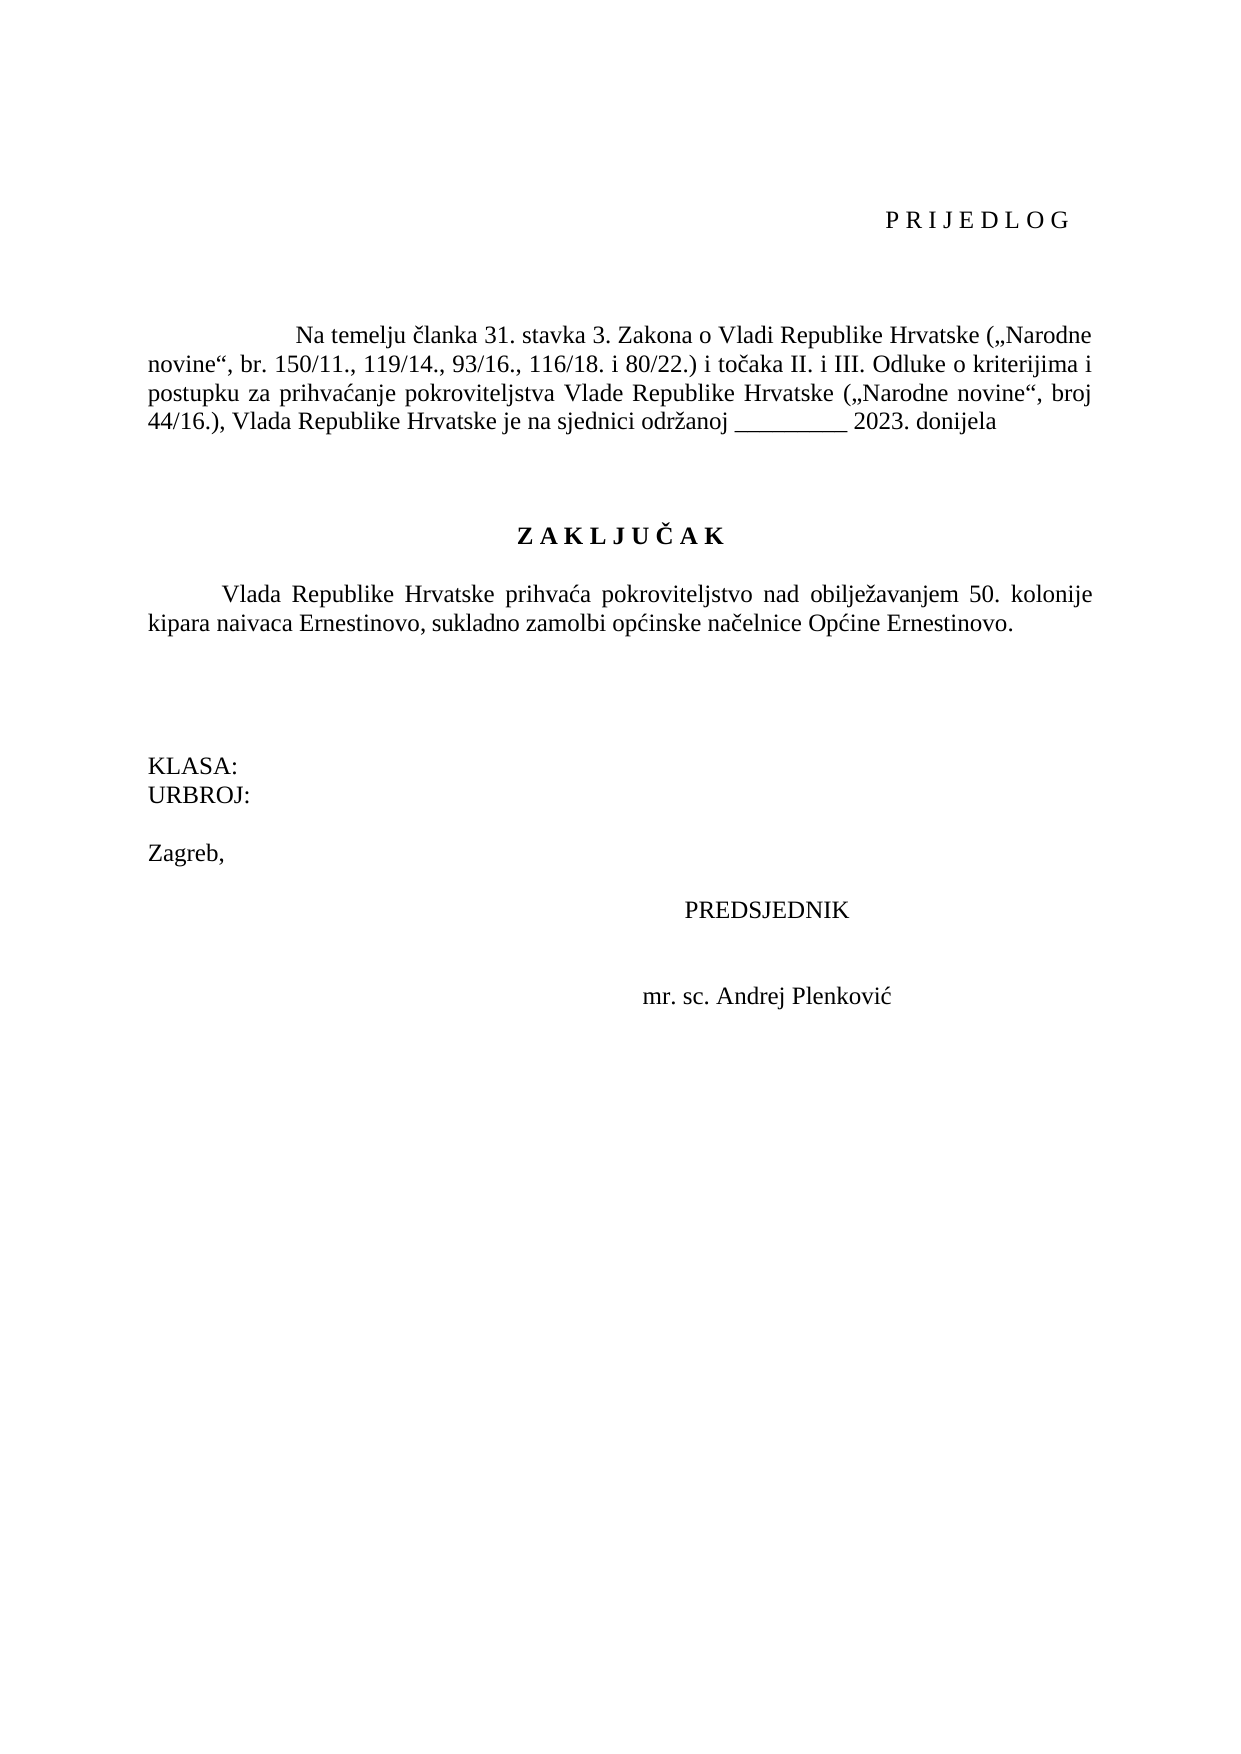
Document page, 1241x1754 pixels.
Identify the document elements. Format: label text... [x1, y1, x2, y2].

text mr. sc. Andrej Plenković [148, 981, 1093, 1010]
text URBROJ: [148, 780, 1093, 809]
text P R I J E D L O G [885, 205, 1093, 234]
text PREDSJEDNIK [148, 895, 1093, 924]
list Vlada Republike Hrvatske prihvaća pokroviteljstvo nad obilježavanjem 50. kolonije kipara naivaca Ernestinovo, sukladno zamolbi općinske načelnice Općine Ernestinovo. [148, 579, 1093, 636]
text Zagreb, [148, 838, 1093, 866]
text Z A K L J U Č A K [148, 521, 1093, 550]
text Na temelju članka 31. stavka 3. Zakona o Vladi Republike Hrvatske („Narodne novine“, br. 150/11., 119/14., 93/16., 116/18. i 80/22.) i točaka II. i III. Odluke o kriterijima i postupku za prihvaćanje pokroviteljstva Vlade Republike Hrvatske („Narodne novine“, broj 44/16.), Vlada Republike Hrvatske je na sjednici održanoj _________ 2023. donijela [148, 320, 1093, 435]
text KLASA: [148, 751, 1093, 780]
